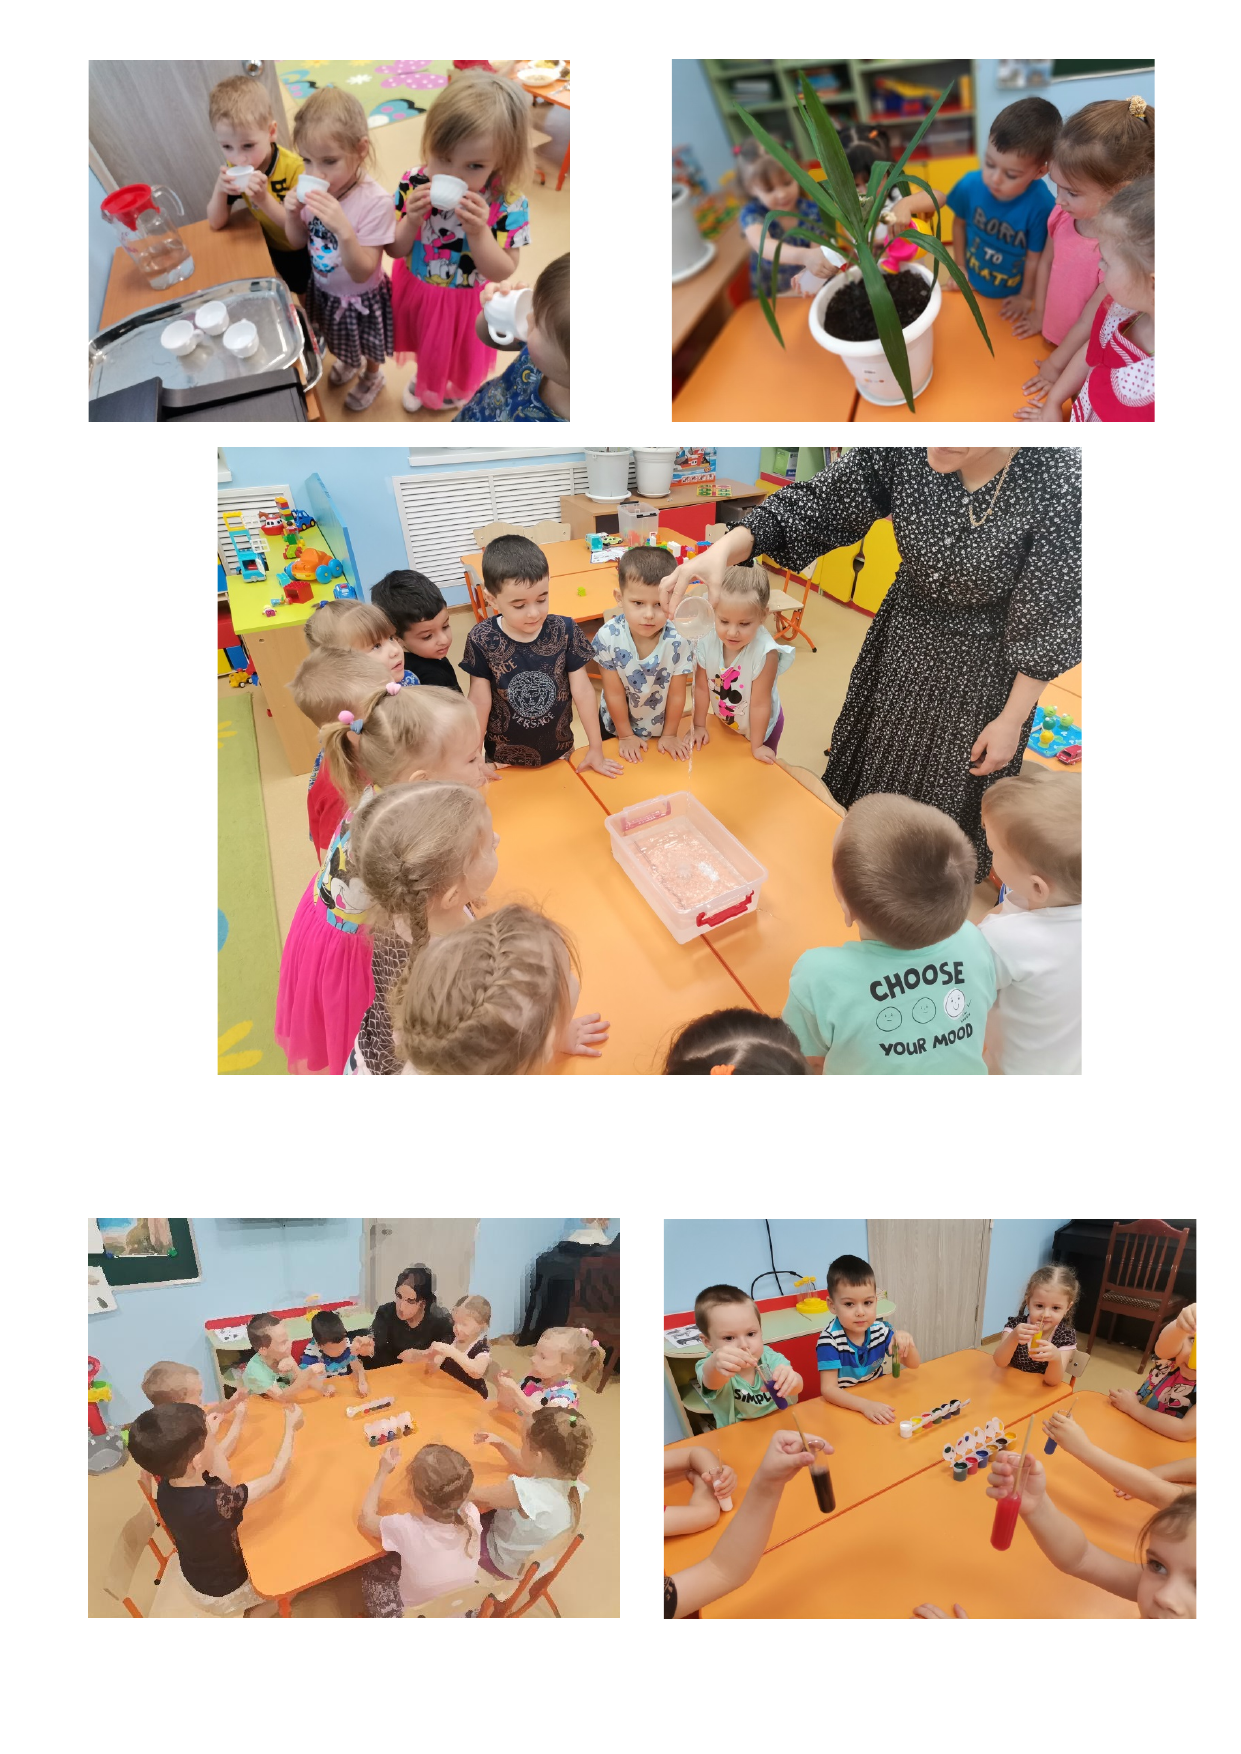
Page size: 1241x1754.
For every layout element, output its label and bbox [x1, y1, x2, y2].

picture [663, 1219, 1197, 1619]
picture [671, 59, 1155, 422]
picture [88, 1218, 620, 1618]
picture [217, 447, 1082, 1075]
picture [88, 60, 570, 422]
